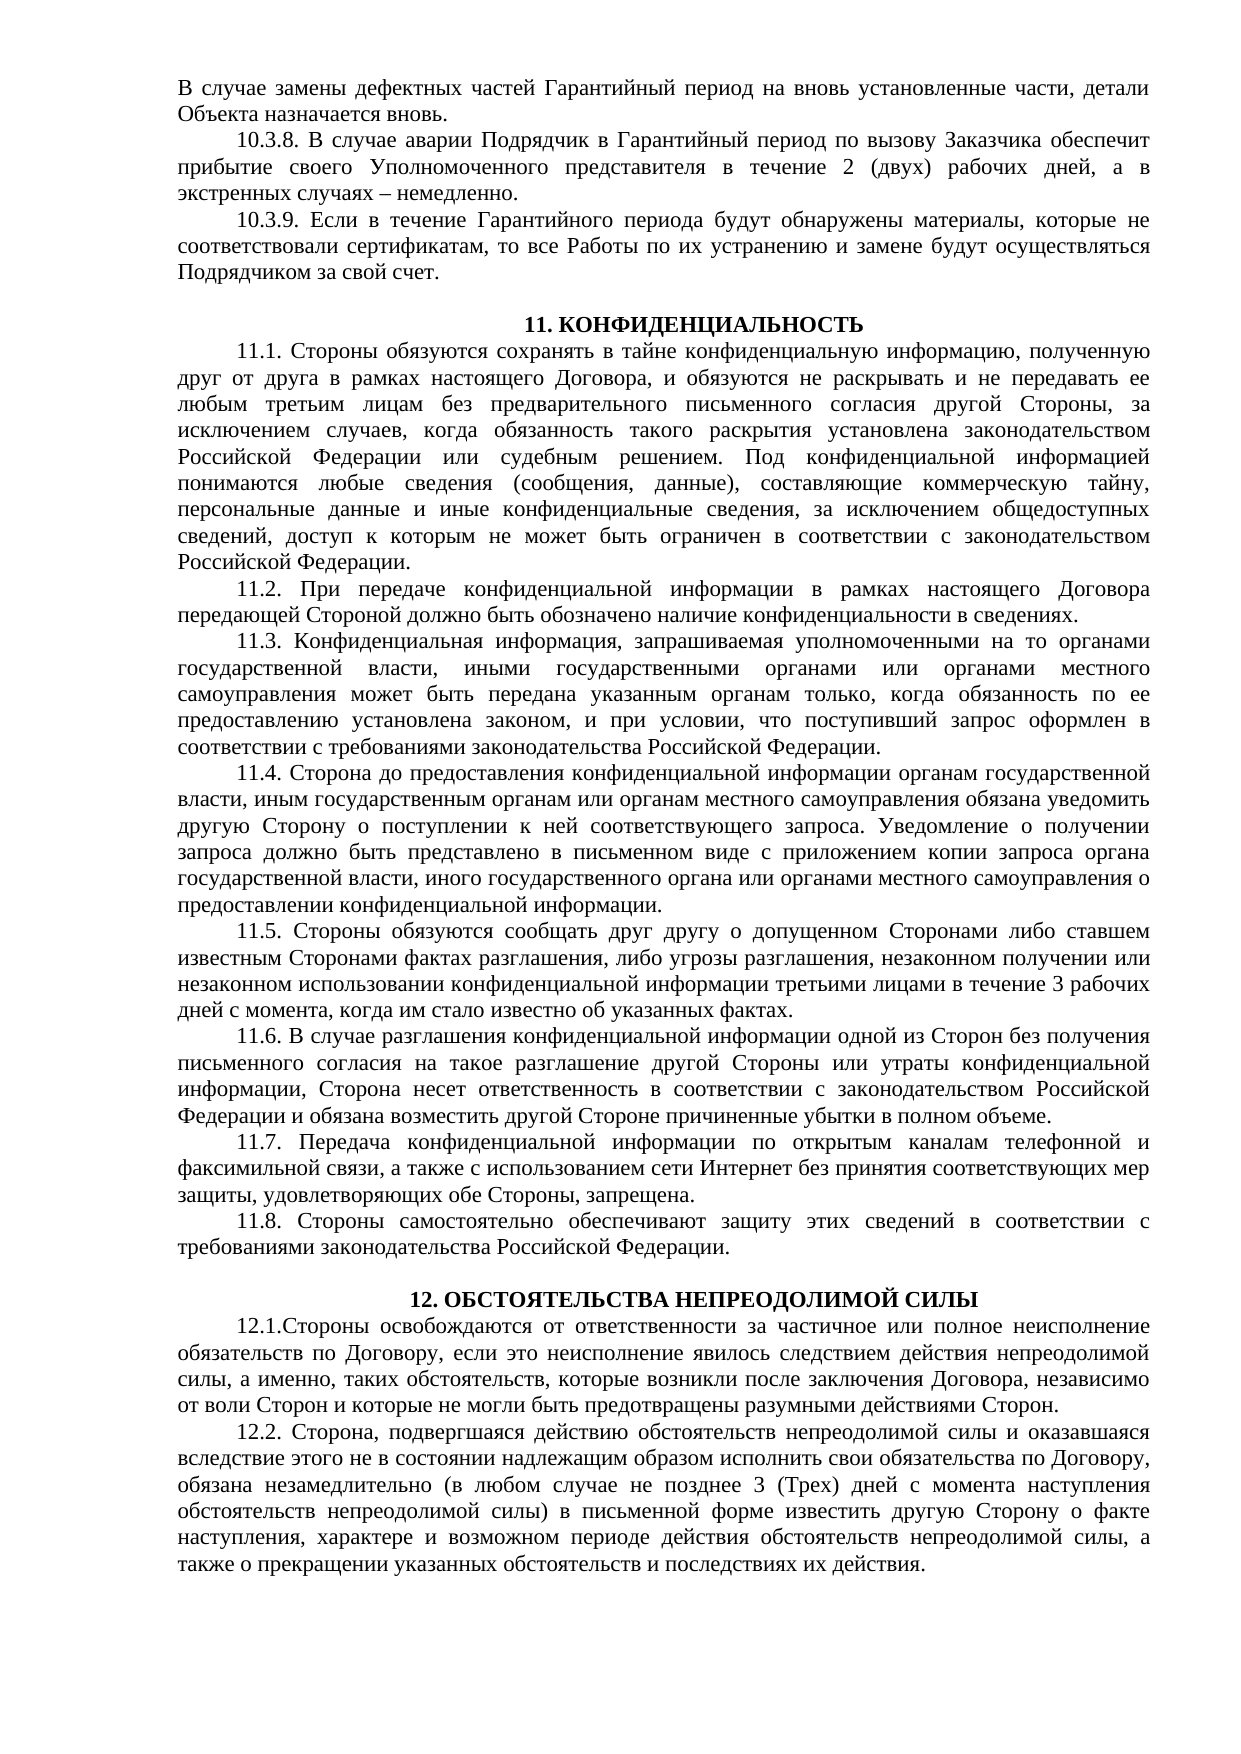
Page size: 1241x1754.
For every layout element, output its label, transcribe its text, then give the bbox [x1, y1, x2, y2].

text 12.2. Сторона, подвергшаяся действию обстоятельств непреодолимой силы и оказавшаяся вследствие этого не в состоянии надлежащим образом исполнить свои обязательства по Договору, обязана незамедлительно (в любом случае не позднее 3 (Трех) дней с момента наступления обстоятельств непреодолимой силы) в письменной форме известить другую Сторону о факте наступления, характере и возможном периоде действия обстоятельств непреодолимой силы, а также о прекращении указанных обстоятельств и последствиях их действия. [177, 1418, 1152, 1576]
text 11.6. В случае разглашения конфиденциальной информации одной из Сторон без получения письменного согласия на такое разглашение другой Стороны или утраты конфиденциальной информации, Сторона несет ответственность в соответствии с законодательством Российской Федерации и обязана возместить другой Стороне причиненные убытки в полном объеме. [177, 1023, 1152, 1128]
text 10.3.8. В случае аварии Подрядчик в Гарантийный период по вызову Заказчика обеспечит прибытие своего Уполномоченного представителя в течение 2 (двух) рабочих дней, а в экстренных случаях – немедленно. [177, 127, 1152, 206]
text 12.1.Стороны освобождаются от ответственности за частичное или полное неисполнение обязательств по Договору, если это неисполнение явилось следствием действия непреодолимой силы, а именно, таких обстоятельств, которые возникли после заключения Договора, независимо от воли Сторон и которые не могли быть предотвращены разумными действиями Сторон. [177, 1312, 1152, 1418]
text 11.3. Конфиденциальная информация, запрашиваемая уполномоченными на то органами государственной власти, иными государственными органами или органами местного самоуправления может быть передана указанным органам только, когда обязанность по ее предоставлению установлена законом, и при условии, что поступивший запрос оформлен в соответствии с требованиями законодательства Российской Федерации. [177, 627, 1152, 759]
text 11.1. Стороны обязуются сохранять в тайне конфиденциальную информацию, полученную друг от друга в рамках настоящего Договора, и обязуются не раскрывать и не передавать ее любым третьим лицам без предварительного письменного согласия другой Стороны, за исключением случаев, когда обязанность такого раскрытия установлена законодательством Российской Федерации или судебным решением. Под конфиденциальной информацией понимаются любые сведения (сообщения, данные), составляющие коммерческую тайну, персональные данные и иные конфиденциальные сведения, за исключением общедоступных сведений, доступ к которым не может быть ограничен в соответствии с законодательством Российской Федерации. [177, 337, 1152, 574]
text 11.5. Стороны обязуются сообщать друг другу о допущенном Сторонами либо ставшем известным Сторонами фактах разглашения, либо угрозы разглашения, незаконном получении или незаконном использовании конфиденциальной информации третьими лицами в течение 3 рабочих дней с момента, когда им стало известно об указанных фактах. [177, 917, 1152, 1023]
text 11.7. Передача конфиденциальной информации по открытым каналам телефонной и факсимильной связи, а также с использованием сети Интернет без принятия соответствующих мер защиты, удовлетворяющих обе Стороны, запрещена. [177, 1128, 1152, 1207]
text 11.4. Сторона до предоставления конфиденциальной информации органам государственной власти, иным государственным органам или органам местного самоуправления обязана уведомить другую Сторону о поступлении к ней соответствующего запроса. Уведомление о получении запроса должно быть представлено в письменном виде с приложением копии запроса органа государственной власти, иного государственного органа или органами местного самоуправления о предоставлении конфиденциальной информации. [177, 759, 1152, 917]
text 11. КОНФИДЕНЦИАЛЬНОСТЬ [177, 311, 1152, 337]
text 10.3.9. Если в течение Гарантийного периода будут обнаружены материалы, которые не соответствовали сертификатам, то все Работы по их устранению и замене будут осуществляться Подрядчиком за свой счет. [177, 206, 1152, 285]
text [177, 74, 1152, 127]
text 11.8. Стороны самостоятельно обеспечивают защиту этих сведений в соответствии с требованиями законодательства Российской Федерации. [177, 1207, 1152, 1260]
text 11.2. При передаче конфиденциальной информации в рамках настоящего Договора передающей Стороной должно быть обозначено наличие конфиденциальности в сведениях. [177, 574, 1152, 627]
text 12. ОБСТОЯТЕЛЬСТВА НЕПРЕОДОЛИМОЙ СИЛЫ [177, 1286, 1152, 1312]
